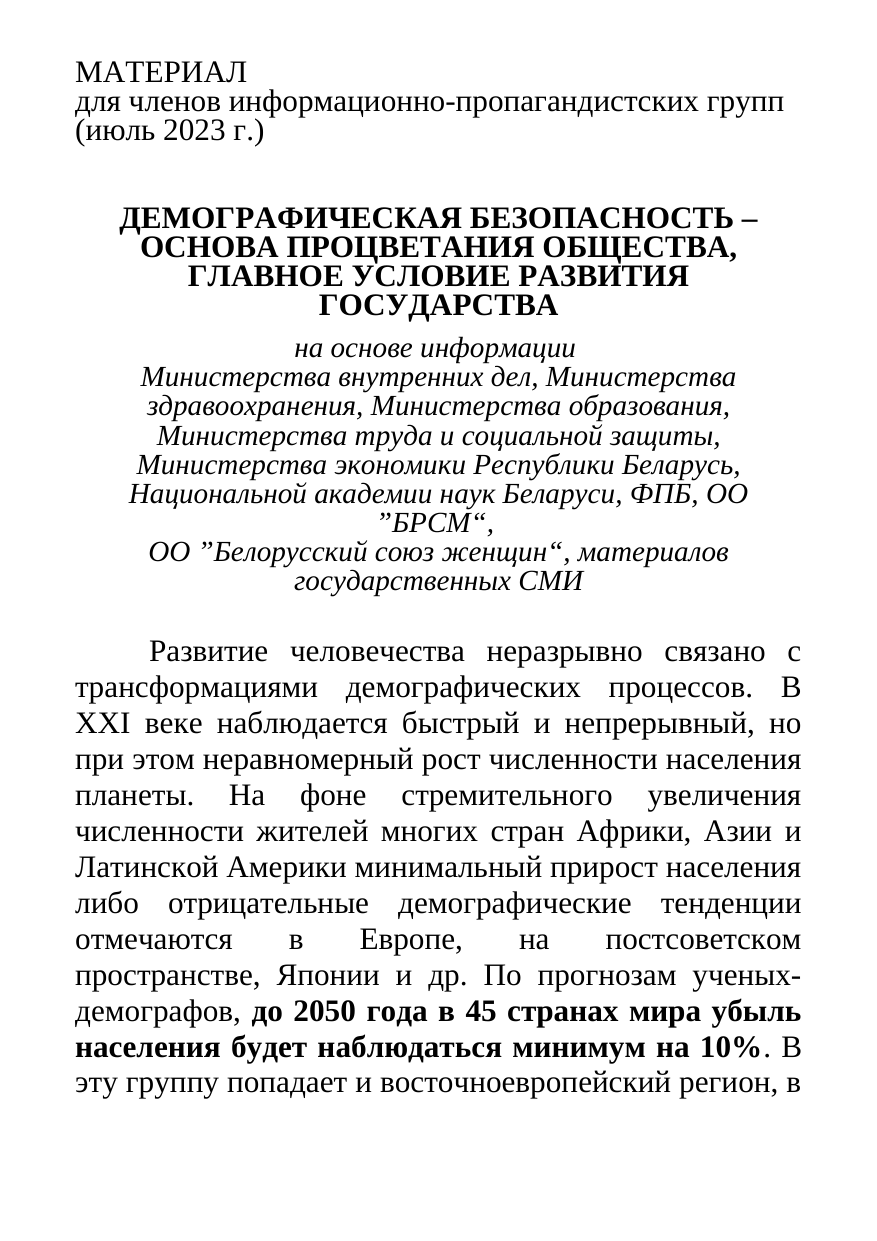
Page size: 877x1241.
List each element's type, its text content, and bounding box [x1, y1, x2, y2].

text Национальной академии наук Беларуси, ФПБ, ОО ”БРСМ“, ОО ”Белорусский союз женщин“, материалов государственных СМИ [75, 480, 802, 597]
text (июль 2023 г.) [75, 117, 802, 147]
text на основе информации Министерства внутренних дел, Министерства здравоохранения, Министерства образования, Министерства труда и социальной защиты, Министерства экономики Республики Беларусь, [75, 334, 802, 480]
text ДЕМОГРАФИЧЕСКАЯ БЕЗОПАСНОСТЬ – [75, 205, 802, 234]
text для членов информационно-пропагандистских групп [75, 88, 802, 117]
text МАТЕРИАЛ [75, 59, 802, 88]
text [75, 632, 802, 1100]
text ГЛАВНОЕ УСЛОВИЕ РАЗВИТИЯ ГОСУДАРСТВА [75, 263, 802, 322]
text ОСНОВА ПРОЦВЕТАНИЯ ОБЩЕСТВА, [75, 234, 802, 263]
